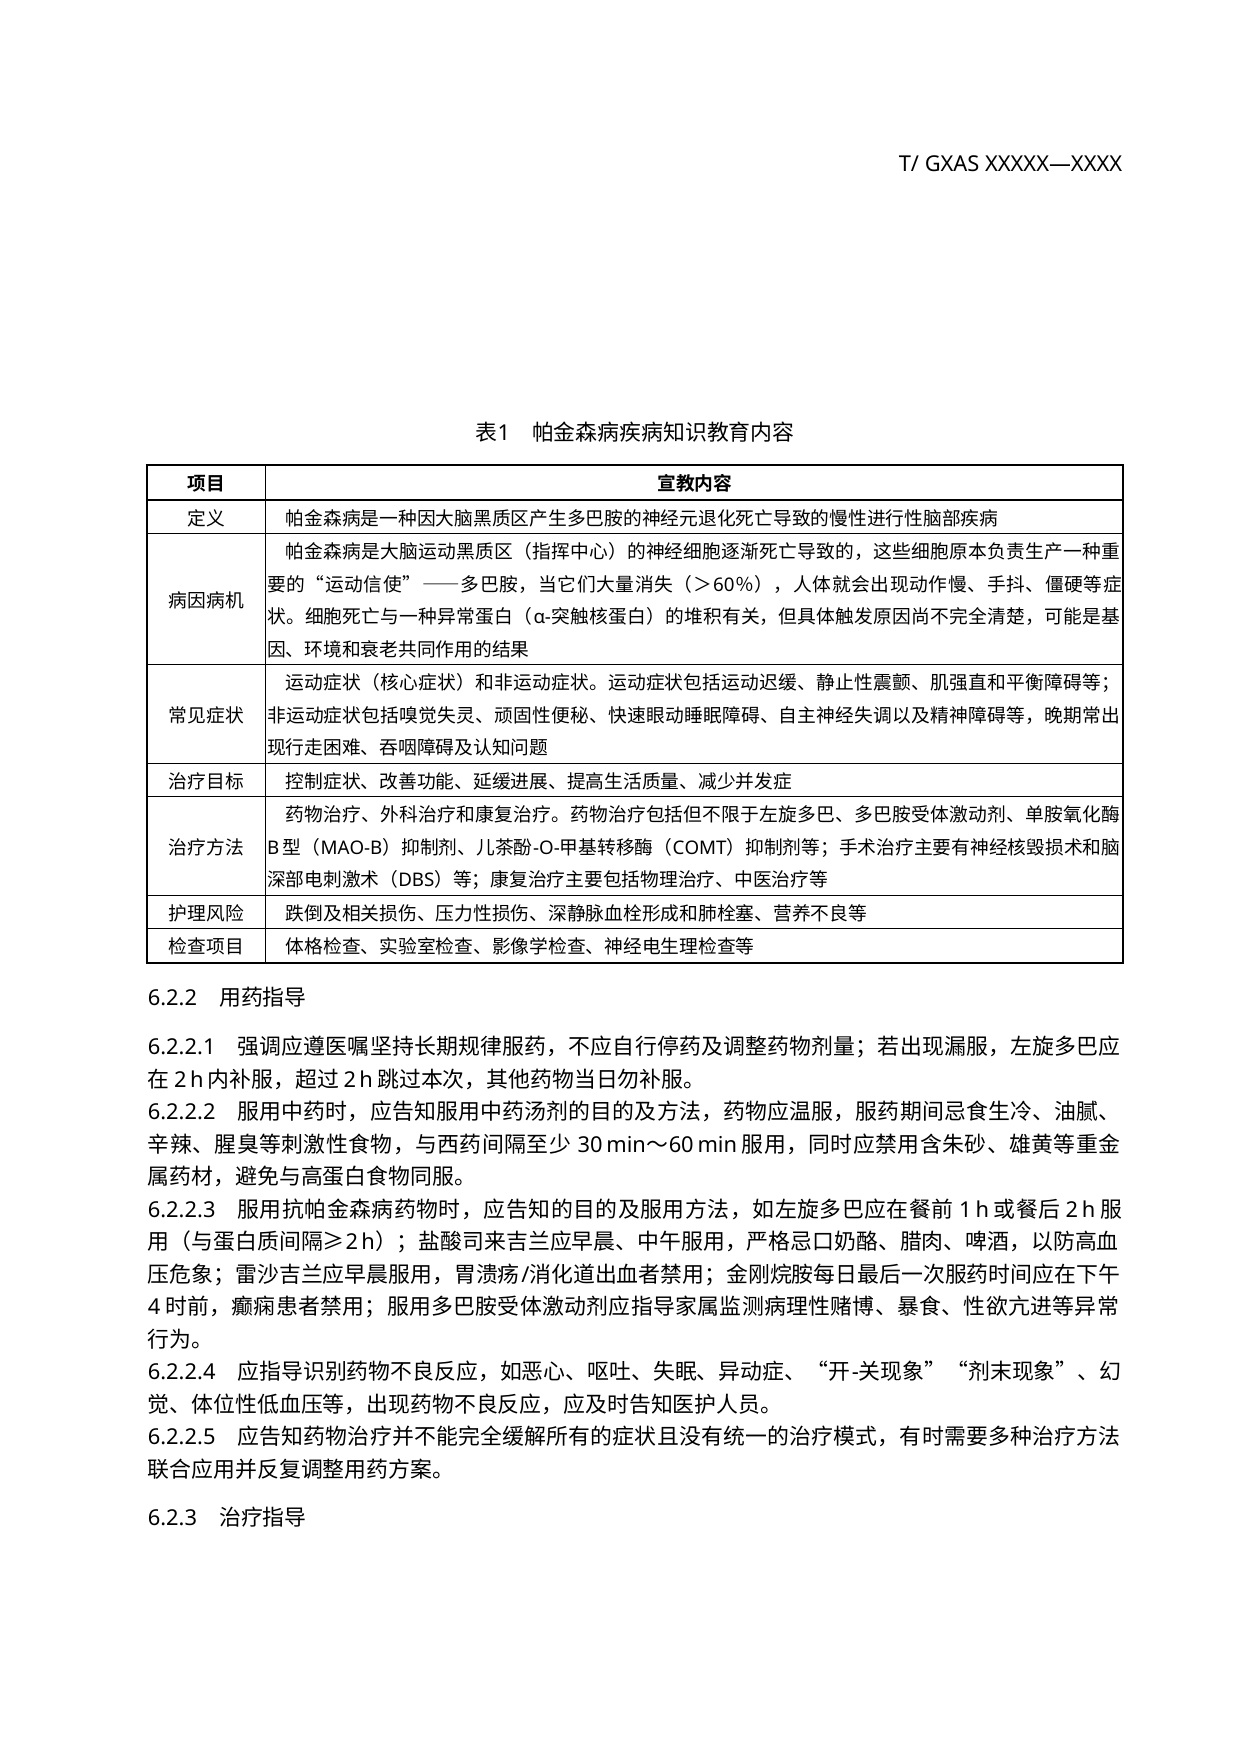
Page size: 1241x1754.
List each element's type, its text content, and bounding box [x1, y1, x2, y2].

table_cell 帕金森病是一种因大脑黑质区产生多巴胺的神经元退化死亡导致的慢性进行性脑部疾病 [266, 501, 1122, 533]
text 服用中药时，应告知服用中药汤剂的目的及方法，药物应温服，服药期间忌食生冷、油腻、辛辣、腥臭等刺激性食物，与西药间隔至少30 min～60 min服用，同时应禁用含朱砂、雄黄等重金属药材，避免与高蛋白食物同服。 [148, 1094, 1122, 1191]
table_header 宣教内容 [266, 466, 1122, 498]
table_cell 跌倒及相关损伤、压力性损伤、深静脉血栓形成和肺栓塞、营养不良等 [266, 896, 1122, 928]
table_cell 护理风险 [148, 896, 265, 928]
table_header 项目 [148, 466, 265, 498]
text 应指导识别药物不良反应，如恶心、呕吐、失眠、异动症、“开-关现象”“剂末现象”、幻觉、体位性低血压等，出现药物不良反应，应及时告知医护人员。 [148, 1354, 1122, 1419]
text 服用抗帕金森病药物时，应告知的目的及服用方法，如左旋多巴应在餐前1 h或餐后2 h服用（与蛋白质间隔≥2 h）；盐酸司来吉兰应早晨、中午服用，严格忌口奶酪、腊肉、啤酒，以防高血压危象；雷沙吉兰应早晨服用，胃溃疡/消化道出血者禁用；金刚烷胺每日最后一次服药时间应在下午4时前，癫痫患者禁用；服用多巴胺受体激动剂应指导家属监测病理性赌博、暴食、性欲亢进等异常行为。 [148, 1191, 1122, 1354]
table_cell 帕金森病是大脑运动黑质区（指挥中心）的神经细胞逐渐死亡导致的，这些细胞原本负责生产一种重要的“运动信使”——多巴胺，当它们大量消失（＞60％），人体就会出现动作慢、手抖、僵硬等症状。细胞死亡与一种异常蛋白（α-突触核蛋白）的堆积有关，但具体触发原因尚不完全清楚，可能是基因、环境和衰老共同作用的结果 [266, 534, 1122, 664]
table_cell 治疗方法 [148, 797, 265, 895]
table_cell 常见症状 [148, 665, 265, 763]
table_cell 检查项目 [148, 929, 265, 962]
text 治疗指导 [148, 1500, 1122, 1533]
table_cell 定义 [148, 501, 265, 533]
table_cell 控制症状、改善功能、延缓进展、提高生活质量、减少并发症 [266, 764, 1122, 796]
table_cell 治疗目标 [148, 764, 265, 796]
table_cell 病因病机 [148, 534, 265, 664]
table_cell 运动症状（核心症状）和非运动症状。运动症状包括运动迟缓、静止性震颤、肌强直和平衡障碍等；非运动症状包括嗅觉失灵、顽固性便秘、快速眼动睡眠障碍、自主神经失调以及精神障碍等，晚期常出现行走困难、吞咽障碍及认知问题 [266, 665, 1122, 763]
text 强调应遵医嘱坚持长期规律服药，不应自行停药及调整药物剂量；若出现漏服，左旋多巴应在2 h内补服，超过2 h跳过本次，其他药物当日勿补服。 [148, 1029, 1122, 1094]
text 帕金森病疾病知识教育内容 [148, 415, 1122, 448]
text 应告知药物治疗并不能完全缓解所有的症状且没有统一的治疗模式，有时需要多种治疗方法联合应用并反复调整用药方案。 [148, 1419, 1122, 1484]
text 用药指导 [148, 980, 1122, 1013]
table_cell 体格检查、实验室检查、影像学检查、神经电生理检查等 [266, 929, 1122, 962]
table_cell 药物治疗、外科治疗和康复治疗。药物治疗包括但不限于左旋多巴、多巴胺受体激动剂、单胺氧化酶B型（MAO-B）抑制剂、儿茶酚-O-甲基转移酶（COMT）抑制剂等；手术治疗主要有神经核毁损术和脑深部电刺激术（DBS）等；康复治疗主要包括物理治疗、中医治疗等 [266, 797, 1122, 895]
